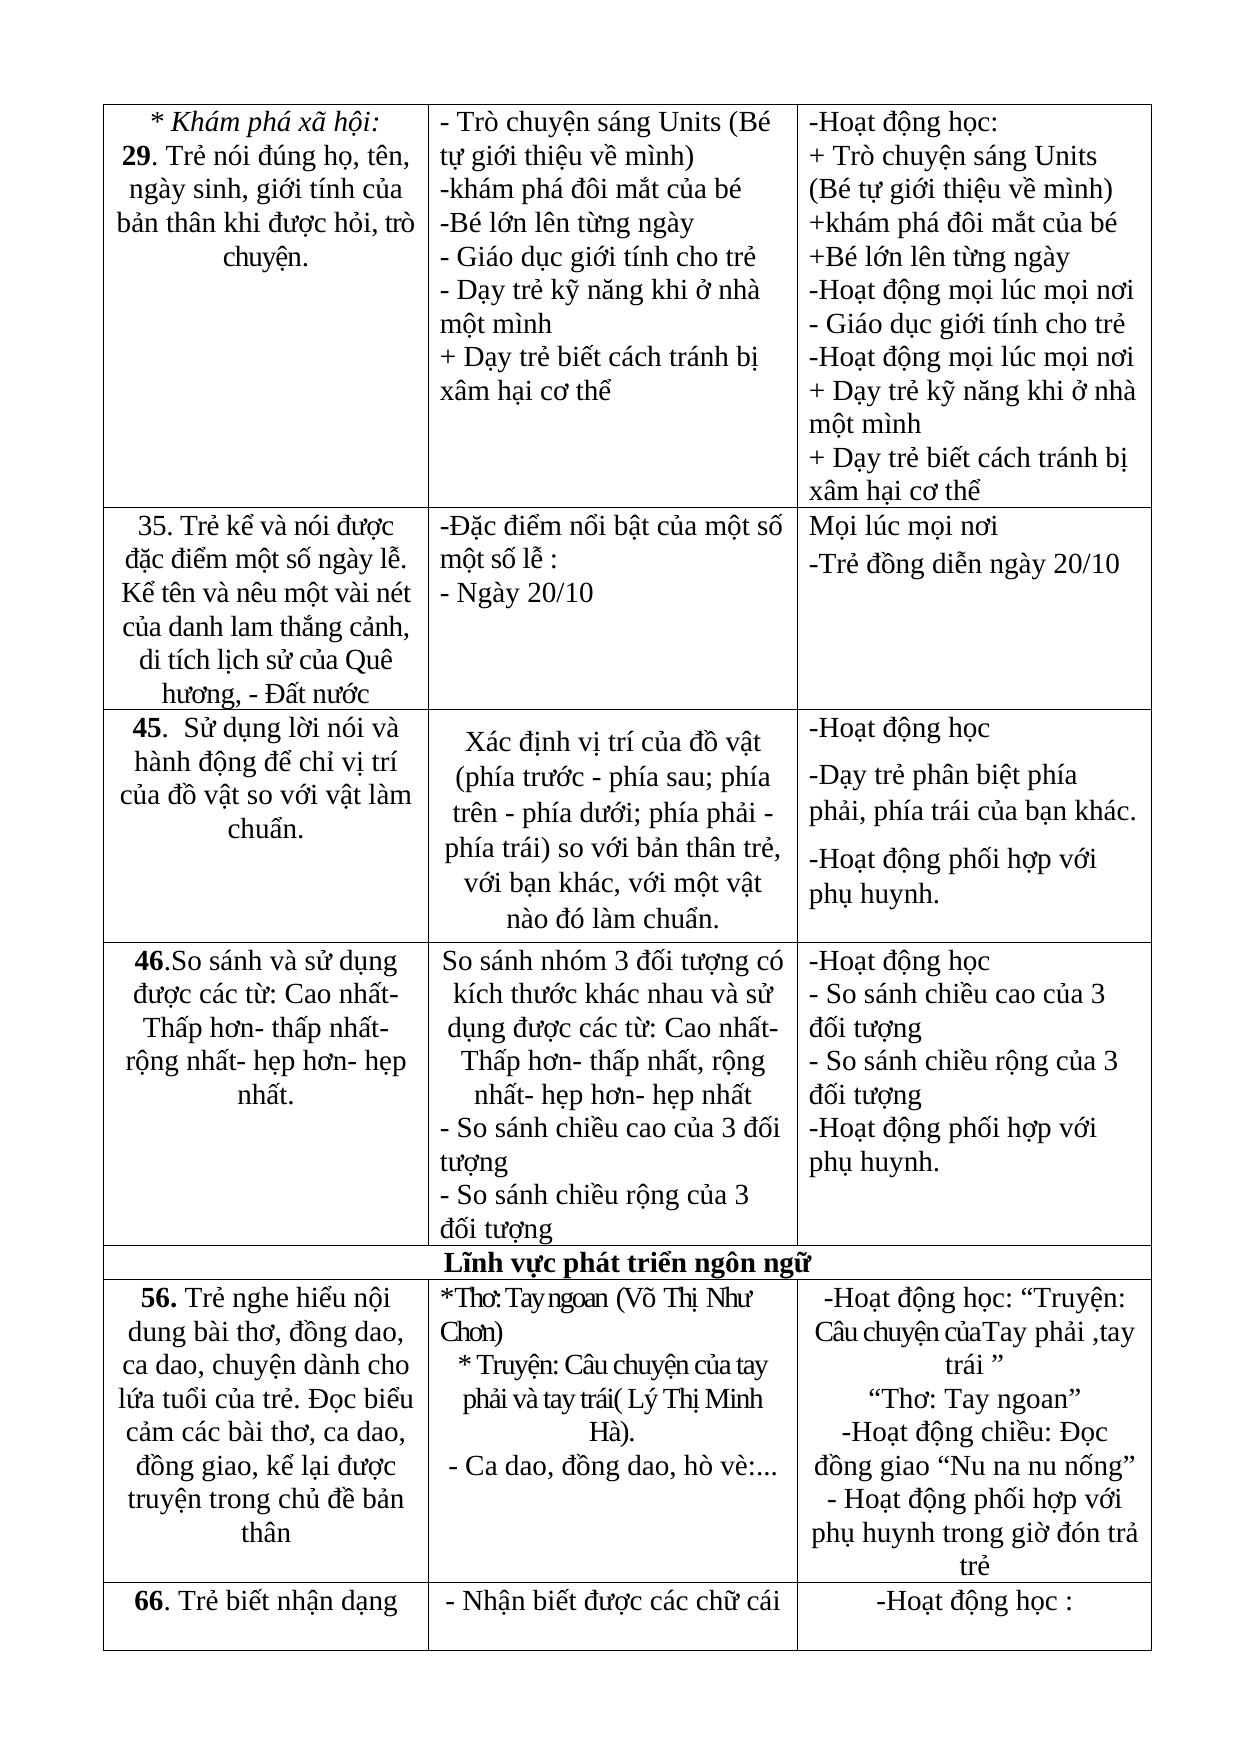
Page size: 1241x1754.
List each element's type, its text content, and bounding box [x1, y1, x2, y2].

table_cell Lĩnh vực phát triển ngôn ngữ [104, 1246, 1151, 1279]
table_cell 35. Trẻ kể và nói được đặc điểm một số ngày lễ. Kể tên và nêu một vài nét của danh lam thắng cảnh, di tích lịch sử của Quê hương, - Đất nước [104, 508, 428, 709]
table_cell *Thơ: Tay ngoan (Võ Thị Như Chơn) * Truyện: Câu chuyện của tay phải và tay trái( Lý Thị Minh Hà). - Ca dao, đồng dao, hò vè:... [429, 1280, 797, 1582]
table_cell -Hoạt động học -Dạy trẻ phân biệt phía phải, phía trái của bạn khác. -Hoạt động phối hợp với phụ huynh. [798, 710, 1151, 942]
table_cell Mọi lúc mọi nơi -Trẻ đồng diễn ngày 20/10 [798, 508, 1151, 709]
table_cell -Đặc điểm nổi bật của một số một số lễ : - Ngày 20/10 [429, 508, 797, 709]
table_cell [798, 1583, 1151, 1649]
table_cell So sánh nhóm 3 đối tượng có kích thước khác nhau và sử dụng được các từ: Cao nhất- Thấp hơn- thấp nhất, rộng nhất- hẹp hơn- hẹp nhất - So sánh chiều cao của 3 đối tượng - So sánh chiều rộng của 3 đối tượng [429, 943, 797, 1244]
table_cell -Hoạt động học: “Truyện: Câu chuyện củaTay phải ,tay trái ” “Thơ: Tay ngoan” -Hoạt động chiều: Đọc đồng giao “Nu na nu nống” - Hoạt động phối hợp với phụ huynh trong giờ đón trả trẻ [798, 1280, 1151, 1582]
table_cell 45. Sử dụng lời nói và hành động để chỉ vị trí của đồ vật so với vật làm chuẩn. [104, 710, 428, 942]
table_cell -Hoạt động học: + Trò chuyện sáng Units (Bé tự giới thiệu về mình) +khám phá đôi mắt của bé +Bé lớn lên từng ngày -Hoạt động mọi lúc mọi nơi - Giáo dục giới tính cho trẻ -Hoạt động mọi lúc mọi nơi + Dạy trẻ kỹ năng khi ở nhà một mình + Dạy trẻ biết cách tránh bị xâm hại cơ thể [798, 105, 1151, 507]
table_cell - Trò chuyện sáng Units (Bé tự giới thiệu về mình) -khám phá đôi mắt của bé -Bé lớn lên từng ngày - Giáo dục giới tính cho trẻ - Dạy trẻ kỹ năng khi ở nhà một mình + Dạy trẻ biết cách tránh bị xâm hại cơ thể [429, 105, 797, 507]
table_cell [104, 1583, 428, 1649]
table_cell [429, 1583, 797, 1649]
table_cell 46.So sánh và sử dụng được các từ: Cao nhất- Thấp hơn- thấp nhất- rộng nhất- hẹp hơn- hẹp nhất. [104, 943, 428, 1244]
table_cell * Khám phá xã hội: 29. Trẻ nói đúng họ, tên, ngày sinh, giới tính của bản thân khi được hỏi, trò chuyện. [104, 105, 428, 507]
table_cell 56. Trẻ nghe hiểu nội dung bài thơ, đồng dao, ca dao, chuyện dành cho lứa tuổi của trẻ. Đọc biểu cảm các bài thơ, ca dao, đồng giao, kể lại được truyện trong chủ đề bản thân [104, 1280, 428, 1582]
table_cell -Hoạt động học - So sánh chiều cao của 3 đối tượng - So sánh chiều rộng của 3 đối tượng -Hoạt động phối hợp với phụ huynh. [798, 943, 1151, 1244]
table_cell Xác định vị trí của đồ vật (phía trước - phía sau; phía trên - phía dưới; phía phải - phía trái) so với bản thân trẻ, với bạn khác, với một vật nào đó làm chuẩn. [429, 710, 797, 942]
